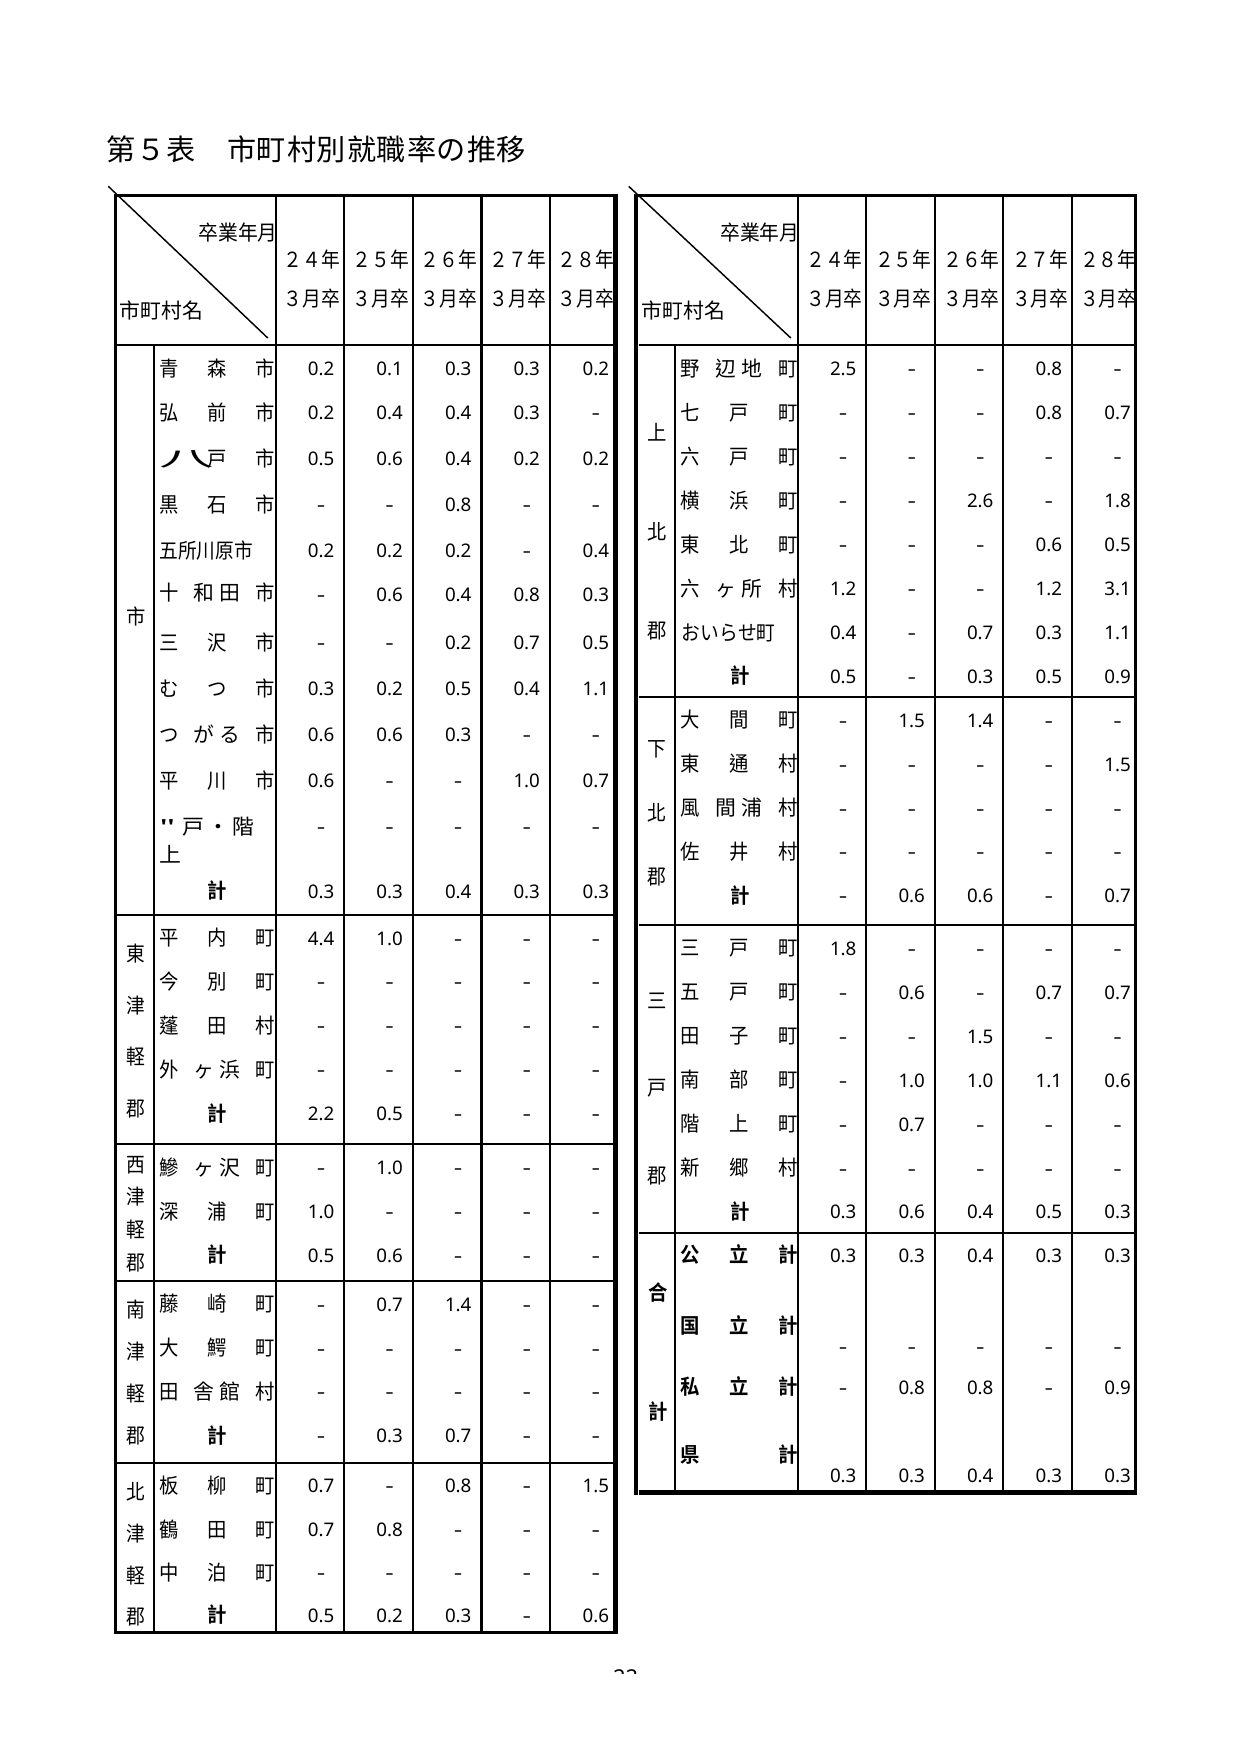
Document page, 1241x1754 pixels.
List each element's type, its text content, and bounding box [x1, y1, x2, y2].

text 第５表 市町村別就職率の推移 [106, 129, 1157, 169]
